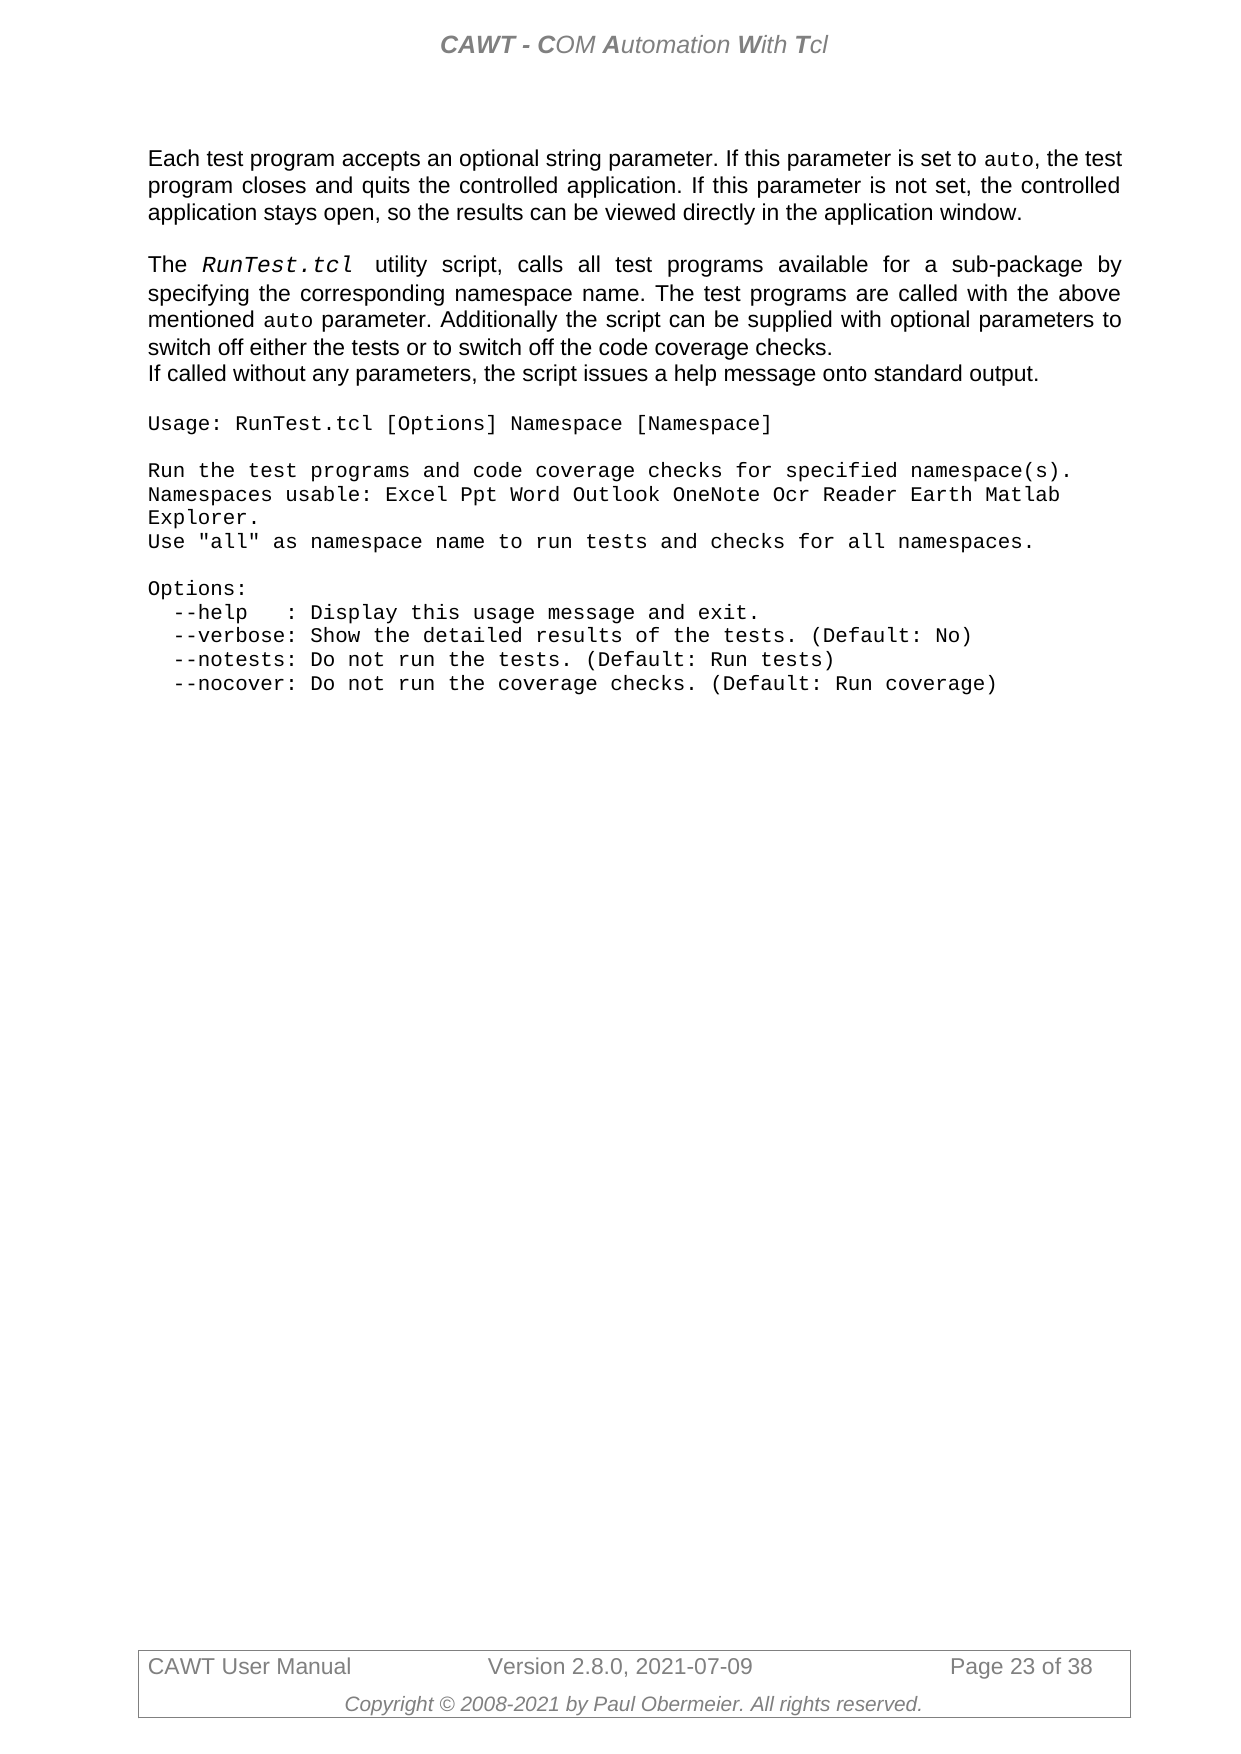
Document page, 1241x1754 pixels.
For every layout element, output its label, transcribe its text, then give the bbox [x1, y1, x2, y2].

text --help : Display this usage message and exit. [148, 602, 1122, 626]
text Use "all" as namespace name to run tests and checks for all namespaces. [148, 531, 1122, 554]
text Namespaces usable: Excel Ppt Word Outlook OneNote Ocr Reader Earth Matlab Explorer. [148, 484, 1122, 531]
text If called without any parameters, the script issues a help message onto standard output. [148, 360, 1122, 386]
text Run the test programs and code coverage checks for specified namespace(s). [148, 460, 1122, 484]
text --notests: Do not run the tests. (Default: Run tests) [148, 649, 1122, 673]
text The RunTest.tcl utility script, calls all test programs available for a sub-package by specifying the corresponding namespace name. The test programs are called with the above mentioned auto parameter. Additionally the script can be supplied with optional parameters to switch off either the tests or to switch off the code coverage checks. [148, 251, 1122, 360]
text --nocover: Do not run the coverage checks. (Default: Run coverage) [148, 673, 1122, 696]
text Options: [148, 578, 1122, 602]
text --verbose: Show the detailed results of the tests. (Default: No) [148, 626, 1122, 649]
text Each test program accepts an optional string parameter. If this parameter is set to auto, the test program closes and quits the controlled application. If this parameter is not set, the controlled application stays open, so the results can be viewed directly in the application window. [148, 144, 1122, 225]
text Usage: RunTest.tcl [Options] Namespace [Namespace] [148, 413, 1122, 436]
